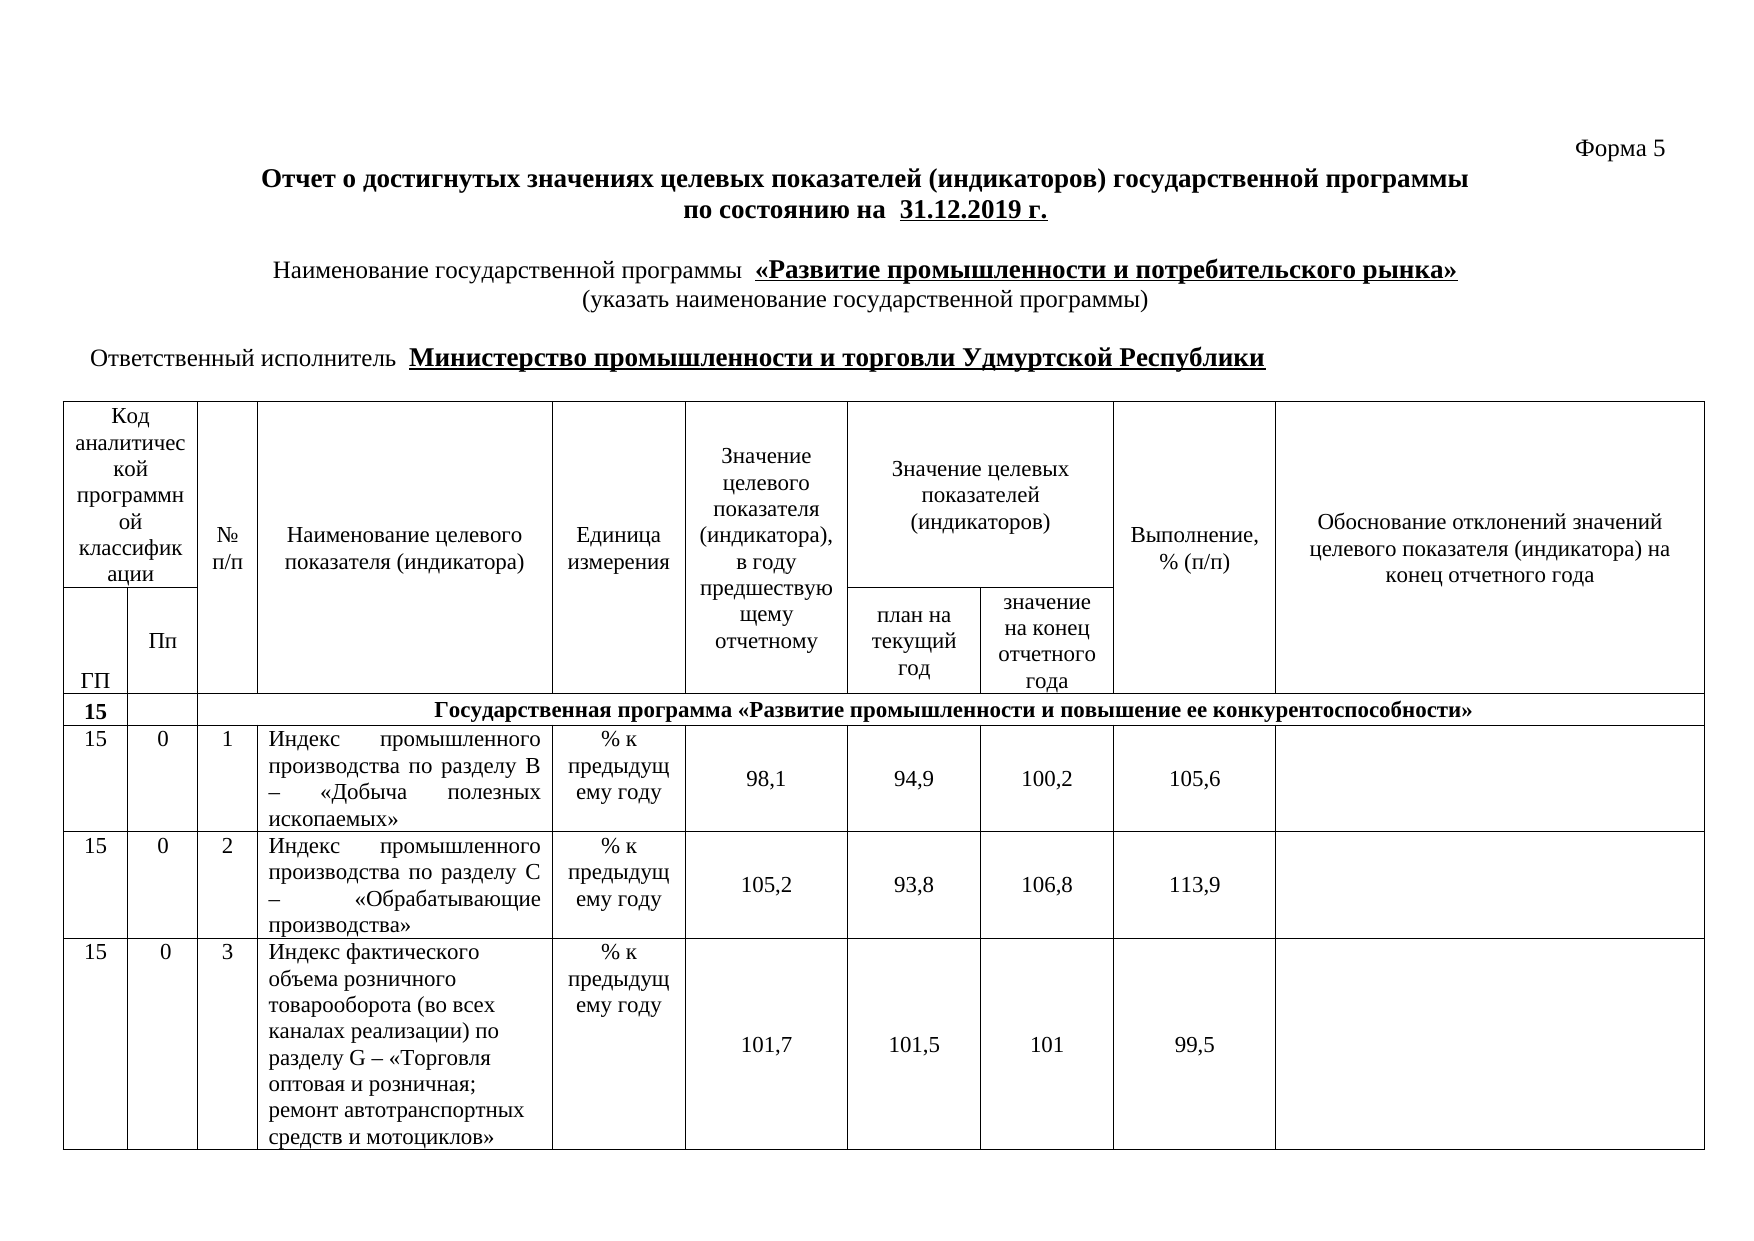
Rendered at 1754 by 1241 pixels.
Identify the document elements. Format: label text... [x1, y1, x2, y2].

table_cell 93,8 [848, 832, 980, 937]
text Наименование государственной программы «Развитие промышленности и потребительского рынка» (указать наименование государственной программы) [65, 253, 1665, 313]
text Отчет о достигнутых значениях целевых показателей (индикаторов) государственной программы [65, 162, 1665, 193]
text Ответственный исполнитель Министерство промышленности и торговли Удмуртской Республики [65, 341, 1665, 372]
table_cell 0 [128, 832, 197, 937]
table_header Единица измерения [553, 402, 685, 693]
table_cell [128, 694, 197, 724]
table_cell 94,9 [848, 726, 980, 831]
table_cell 3 [198, 939, 257, 1149]
table_header Значение целевых показателей (индикаторов) [848, 402, 1113, 587]
table_cell 100,2 [981, 726, 1113, 831]
table_header Значение целевого показателя (индикатора), в году предшествующему отчетному [686, 402, 847, 693]
text Форма 5 [65, 133, 1665, 162]
table_cell 15 [64, 939, 127, 1149]
table_cell Государственная программа «Развитие промышленности и повышение ее конкурентоспособности» [198, 694, 1704, 724]
table_cell Индекс промышленного производства по разделу С – «Обрабатывающие производства» [258, 832, 552, 937]
table_cell 99,5 [1114, 939, 1275, 1149]
table_header Обоснование отклонений значений целевого показателя (индикатора) на конец отчетного года [1276, 402, 1704, 693]
table_header Код аналитической программной классификации [64, 402, 197, 587]
table_cell [1276, 832, 1704, 937]
table_cell 105,2 [686, 832, 847, 937]
table_cell 1 [198, 726, 257, 831]
table_cell ГП [64, 588, 127, 693]
table_cell Индекс промышленного производства по разделу В – «Добыча полезных ископаемых» [258, 726, 552, 831]
table_cell 2 [198, 832, 257, 937]
table_cell 0 [128, 939, 197, 1149]
table_cell [1276, 726, 1704, 831]
table_cell 105,6 [1114, 726, 1275, 831]
table_cell 15 [64, 726, 127, 831]
table_cell значение на конец отчетного года [981, 588, 1113, 693]
table_cell % к предыдущему году [553, 832, 685, 937]
table_cell [1276, 939, 1704, 1149]
table_cell Пп [128, 588, 197, 693]
table_cell 113,9 [1114, 832, 1275, 937]
table_header Наименование целевого показателя (индикатора) [258, 402, 552, 693]
text по состоянию на 31.12.2019 г. [65, 193, 1665, 224]
table_cell 101,7 [686, 939, 847, 1149]
table_cell 101 [981, 939, 1113, 1149]
table_cell 98,1 [686, 726, 847, 831]
table_cell 101,5 [848, 939, 980, 1149]
table_cell % к предыдущему году [553, 939, 685, 1149]
table_cell 15 [64, 832, 127, 937]
table_cell 15 [64, 694, 127, 724]
table_cell план на текущий год [848, 588, 980, 693]
table_header Выполнение, % (п/п) [1114, 402, 1275, 693]
table_cell 0 [128, 726, 197, 831]
table_cell 106,8 [981, 832, 1113, 937]
table_cell Индекс фактического объема розничного товарооборота (во всех каналах реализации) по разделу G – «Торговля оптовая и розничная; ремонт автотранспортных средств и мотоциклов» [258, 939, 552, 1149]
table_header № п/п [198, 402, 257, 693]
table_cell % к предыдущему году [553, 726, 685, 831]
